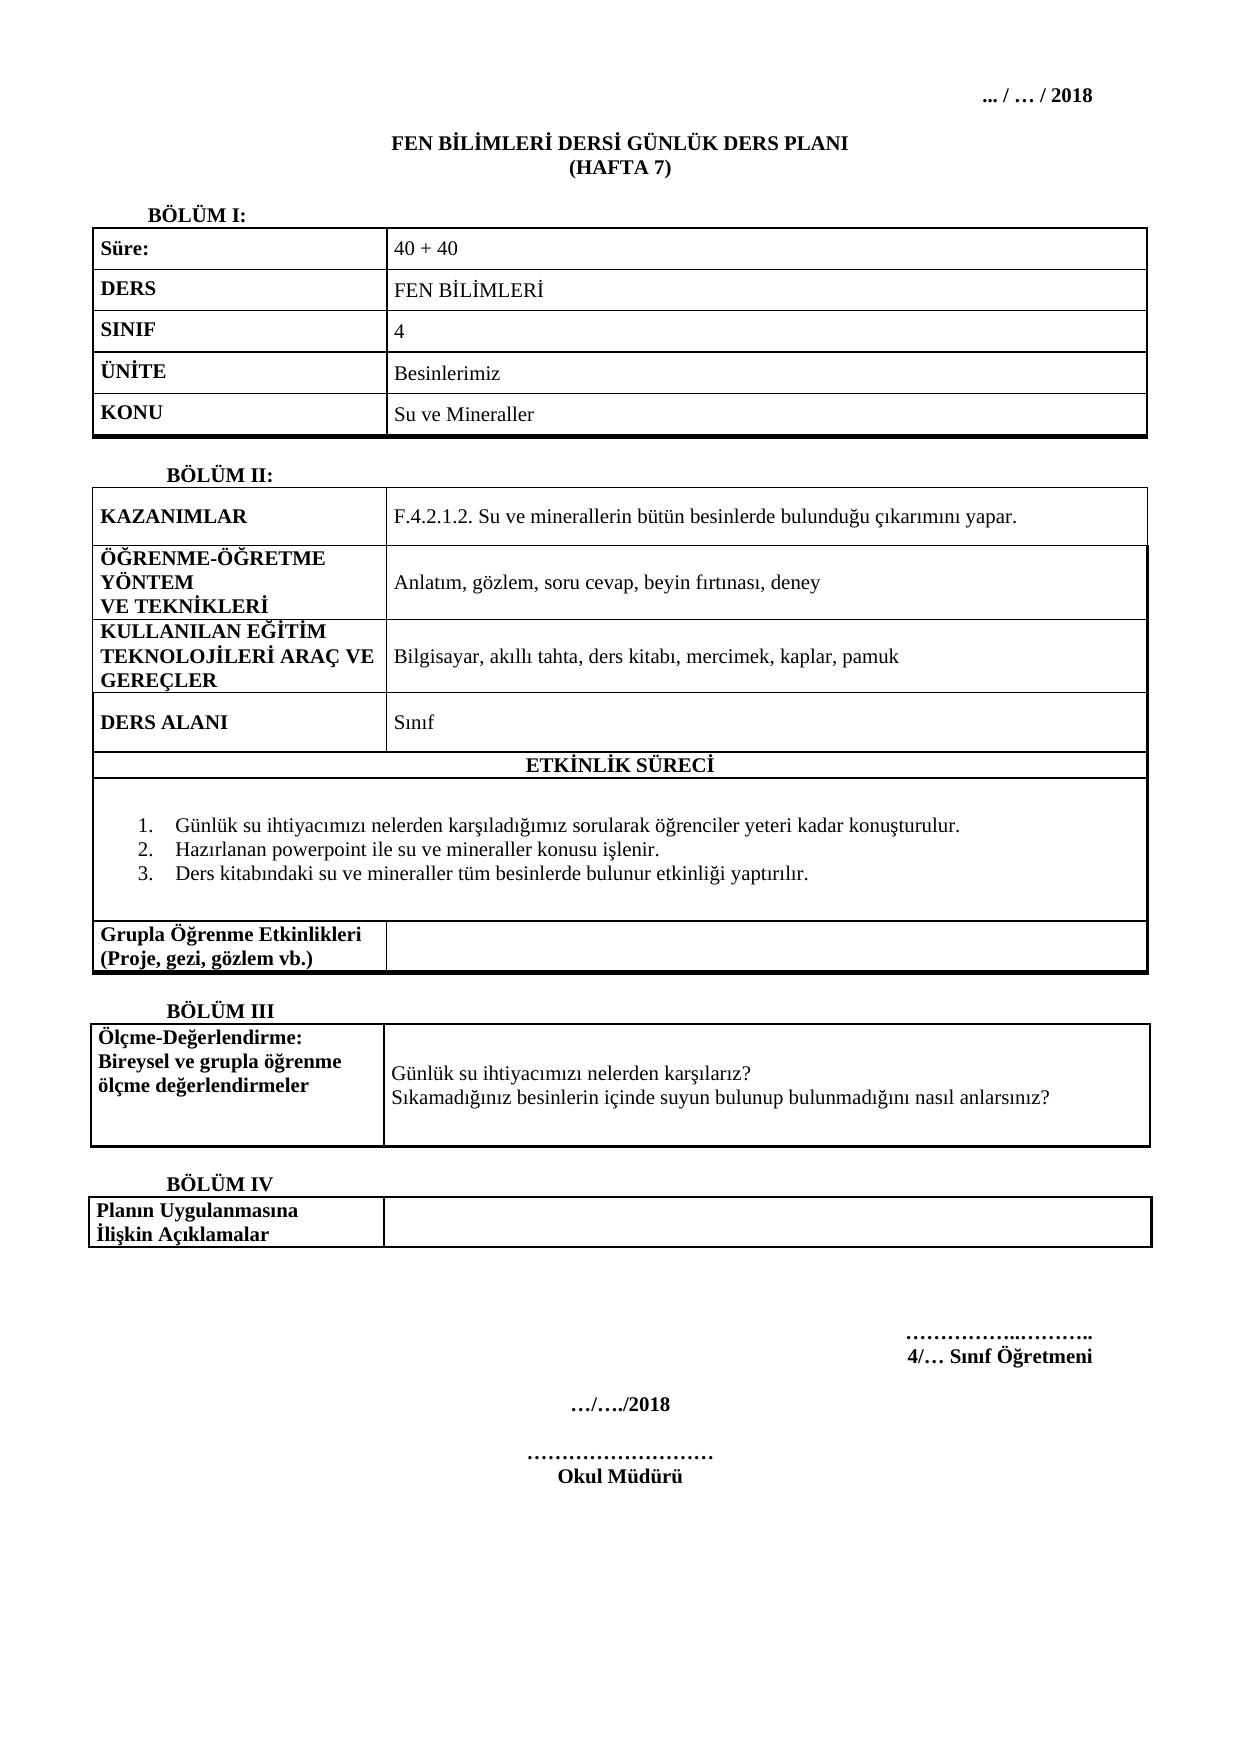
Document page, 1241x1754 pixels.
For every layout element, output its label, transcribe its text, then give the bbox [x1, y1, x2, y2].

table_header Süre: [94, 229, 386, 268]
table_header F.4.2.1.2. Su ve minerallerin bütün besinlerde bulunduğu çıkarımını yapar. [387, 488, 1147, 545]
text 4/… Sınıf Öğretmeni [148, 1344, 1092, 1368]
table_cell Su ve Mineraller [388, 394, 1146, 434]
subtitle BÖLÜM IV [148, 1171, 1092, 1196]
table_cell FEN BİLİMLERİ [388, 270, 1146, 310]
text ……………………… [148, 1440, 1092, 1464]
table_cell DERS [94, 270, 386, 310]
subtitle BÖLÜM III [148, 999, 1092, 1023]
table_cell SINIF [94, 311, 386, 351]
table_cell DERS ALANI [94, 693, 386, 751]
table_header Günlük su ihtiyacımızı nelerden karşılarız? Sıkamadığınız besinlerin içinde suyun bulunup bulunmadığını nasıl anlarsınız? [385, 1025, 1149, 1145]
table_header KAZANIMLAR [93, 488, 386, 545]
table_header Ölçme-Değerlendirme: Bireysel ve grupla öğrenme ölçme değerlendirmeler [92, 1025, 383, 1145]
table_cell Besinlerimiz [388, 353, 1146, 392]
table_cell Grupla Öğrenme Etkinlikleri (Proje, gezi, gözlem vb.) [94, 922, 386, 970]
table_cell Sınıf [387, 693, 1146, 751]
text ……………..……….. [148, 1320, 1092, 1344]
text Okul Müdürü [148, 1464, 1092, 1488]
table_cell Günlük su ihtiyacımızı nelerden karşıladığımız sorularak öğrenciler yeteri kadar konuşturulur. Hazırlanan powerpoint ile su ve mineraller konusu işlenir. Ders kitabındaki su ve mineraller tüm besinlerde bulunur etkinliği yaptırılır. [94, 779, 1146, 920]
table_cell ETKİNLİK SÜRECİ [94, 753, 1146, 777]
text ... / … / 2018 [148, 83, 1092, 107]
table_cell [387, 922, 1146, 970]
table_cell KULLANILAN EĞİTİM TEKNOLOJİLERİ ARAÇ VE GEREÇLER [93, 620, 386, 692]
table_cell KONU [94, 394, 386, 434]
table_cell Anlatım, gözlem, soru cevap, beyin fırtınası, deney [387, 546, 1146, 618]
table_cell 4 [388, 311, 1146, 351]
text FEN BİLİMLERİ DERSİ GÜNLÜK DERS PLANI [148, 131, 1092, 155]
table_cell ÖĞRENME-ÖĞRETME YÖNTEM VE TEKNİKLERİ [93, 546, 386, 618]
text BÖLÜM I: [148, 203, 1092, 227]
text (HAFTA 7) [148, 155, 1092, 179]
table_header [385, 1198, 1150, 1246]
text BÖLÜM II: [148, 463, 1092, 487]
table_header Planın Uygulanmasına İlişkin Açıklamalar [90, 1198, 383, 1246]
table_header 40 + 40 [388, 229, 1146, 268]
table_cell ÜNİTE [94, 353, 386, 392]
text …/…./2018 [148, 1392, 1092, 1416]
table_cell Bilgisayar, akıllı tahta, ders kitabı, mercimek, kaplar, pamuk [387, 620, 1146, 692]
